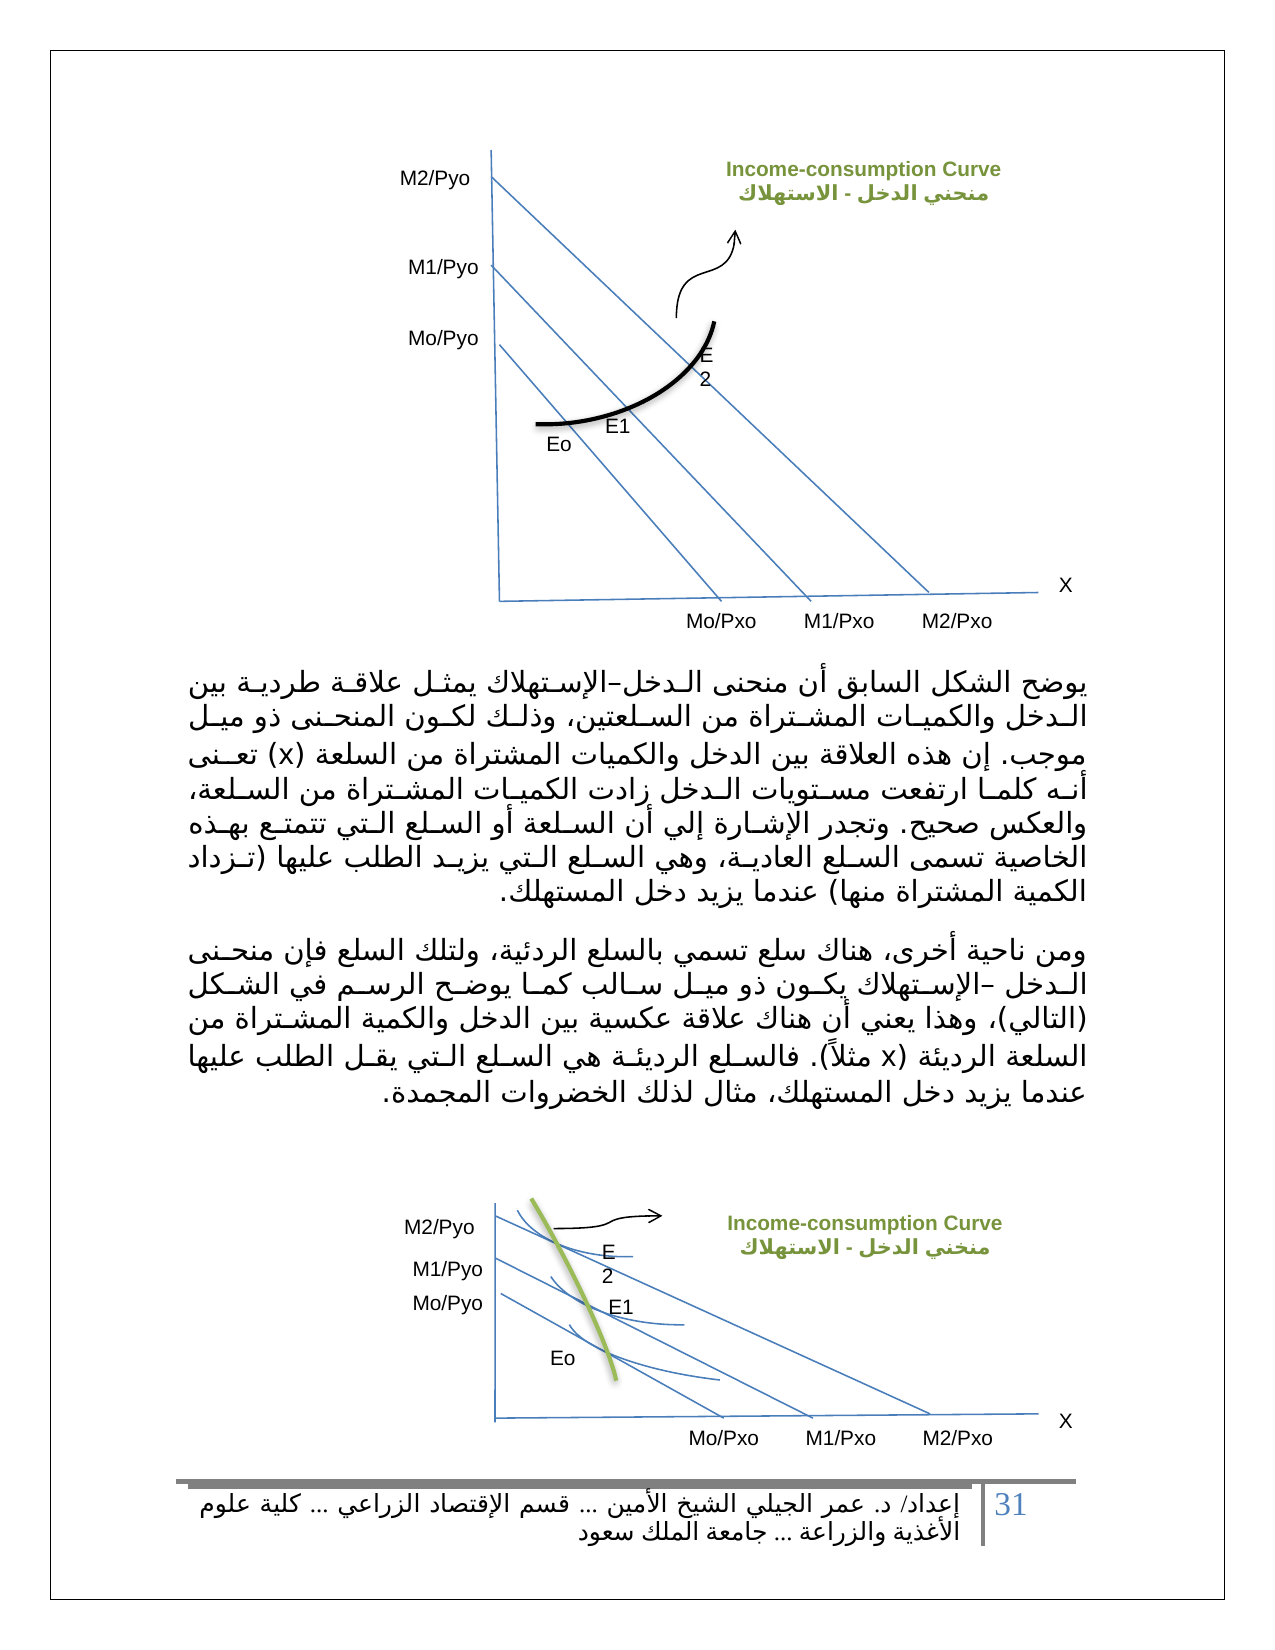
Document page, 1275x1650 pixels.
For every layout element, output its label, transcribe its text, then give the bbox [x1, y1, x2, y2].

text يوضح الشكل السابق أن منحنى الدخل–الإستهلاك يمثل علاقة طردية بين الدخل والكميات المشتراة من السلعتين، وذلك لكون المنحنى ذو ميل موجب. إن هذه العلاقة بين الدخل والكميات المشتراة من السلعة (x) تعنى أنه كلما ارتفعت مستويات الدخل زادت الكميات المشتراة من السلعة، والعكس صحيح. وتجدر الإشارة إلي أن السلعة أو السلع التي تتمتع بهذه الخاصية تسمى السلع العادية، وهي السلع التي يزيد الطلب عليها (تزداد الكمية المشتراة منها) عندما يزيد دخل المستهلك. [187, 665, 1087, 908]
text ومن ناحية أخرى، هناك سلع تسمي بالسلع الردئية، ولتلك السلع فإن منحنى الدخل –الإستهلاك يكون ذو ميل سالب كما يوضح الرسم في الشكل (التالي)، وهذا يعني أن هناك علاقة عكسية بين الدخل والكمية المشتراة من السلعة الرديئة (x مثلاً). فالسلع الرديئة هي السلع التي يقل الطلب عليها عندما يزيد دخل المستهلك، مثال لذلك الخضروات المجمدة. [187, 933, 1087, 1109]
